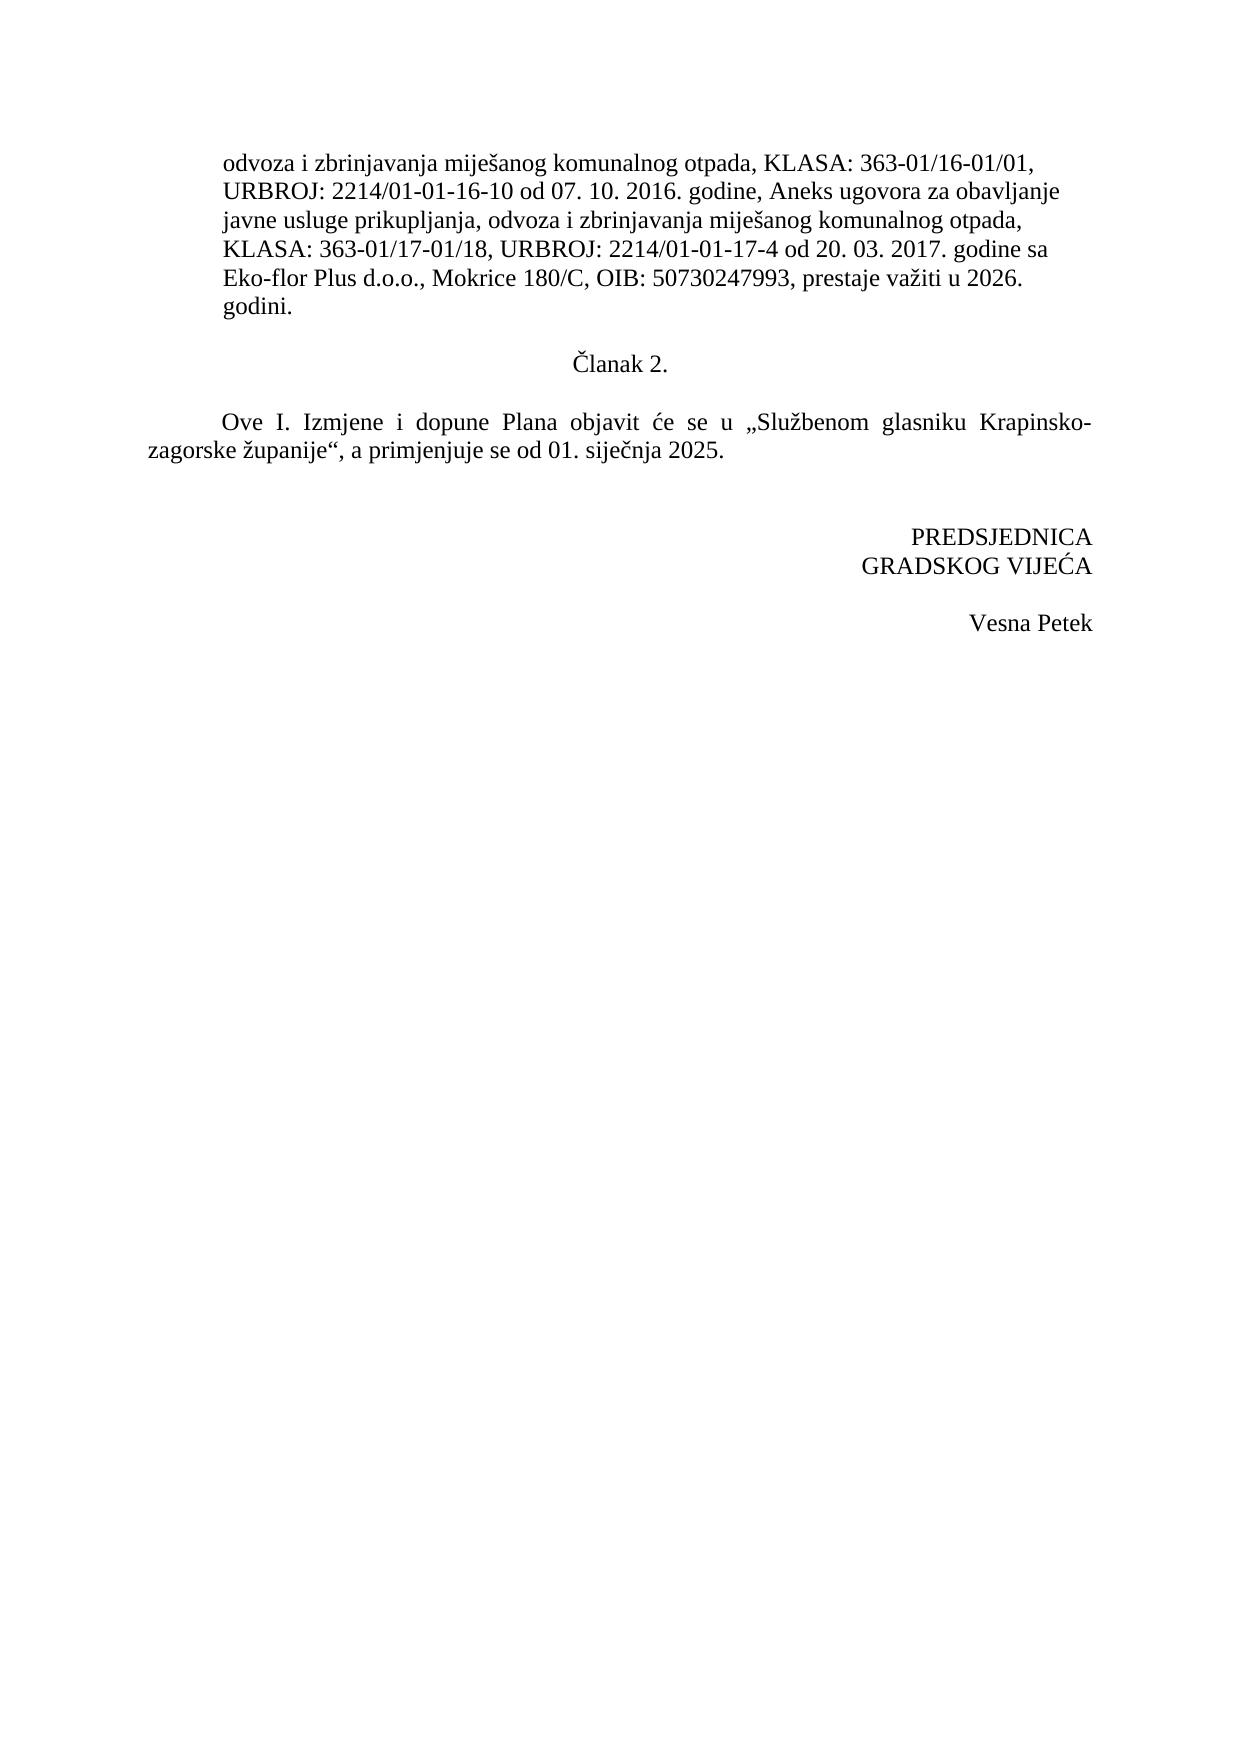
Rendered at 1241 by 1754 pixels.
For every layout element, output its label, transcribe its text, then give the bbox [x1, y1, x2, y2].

text Ove I. Izmjene i dopune Plana objavit će se u „Službenom glasniku Krapinsko-zagorske županije“, a primjenjuje se od 01. siječnja 2025. [148, 407, 1093, 464]
text GRADSKOG VIJEĆA [148, 551, 1093, 580]
text Vesna Petek [148, 608, 1093, 637]
text Članak 2. [148, 349, 1093, 378]
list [185, 148, 1093, 320]
text PREDSJEDNICA [148, 522, 1093, 551]
